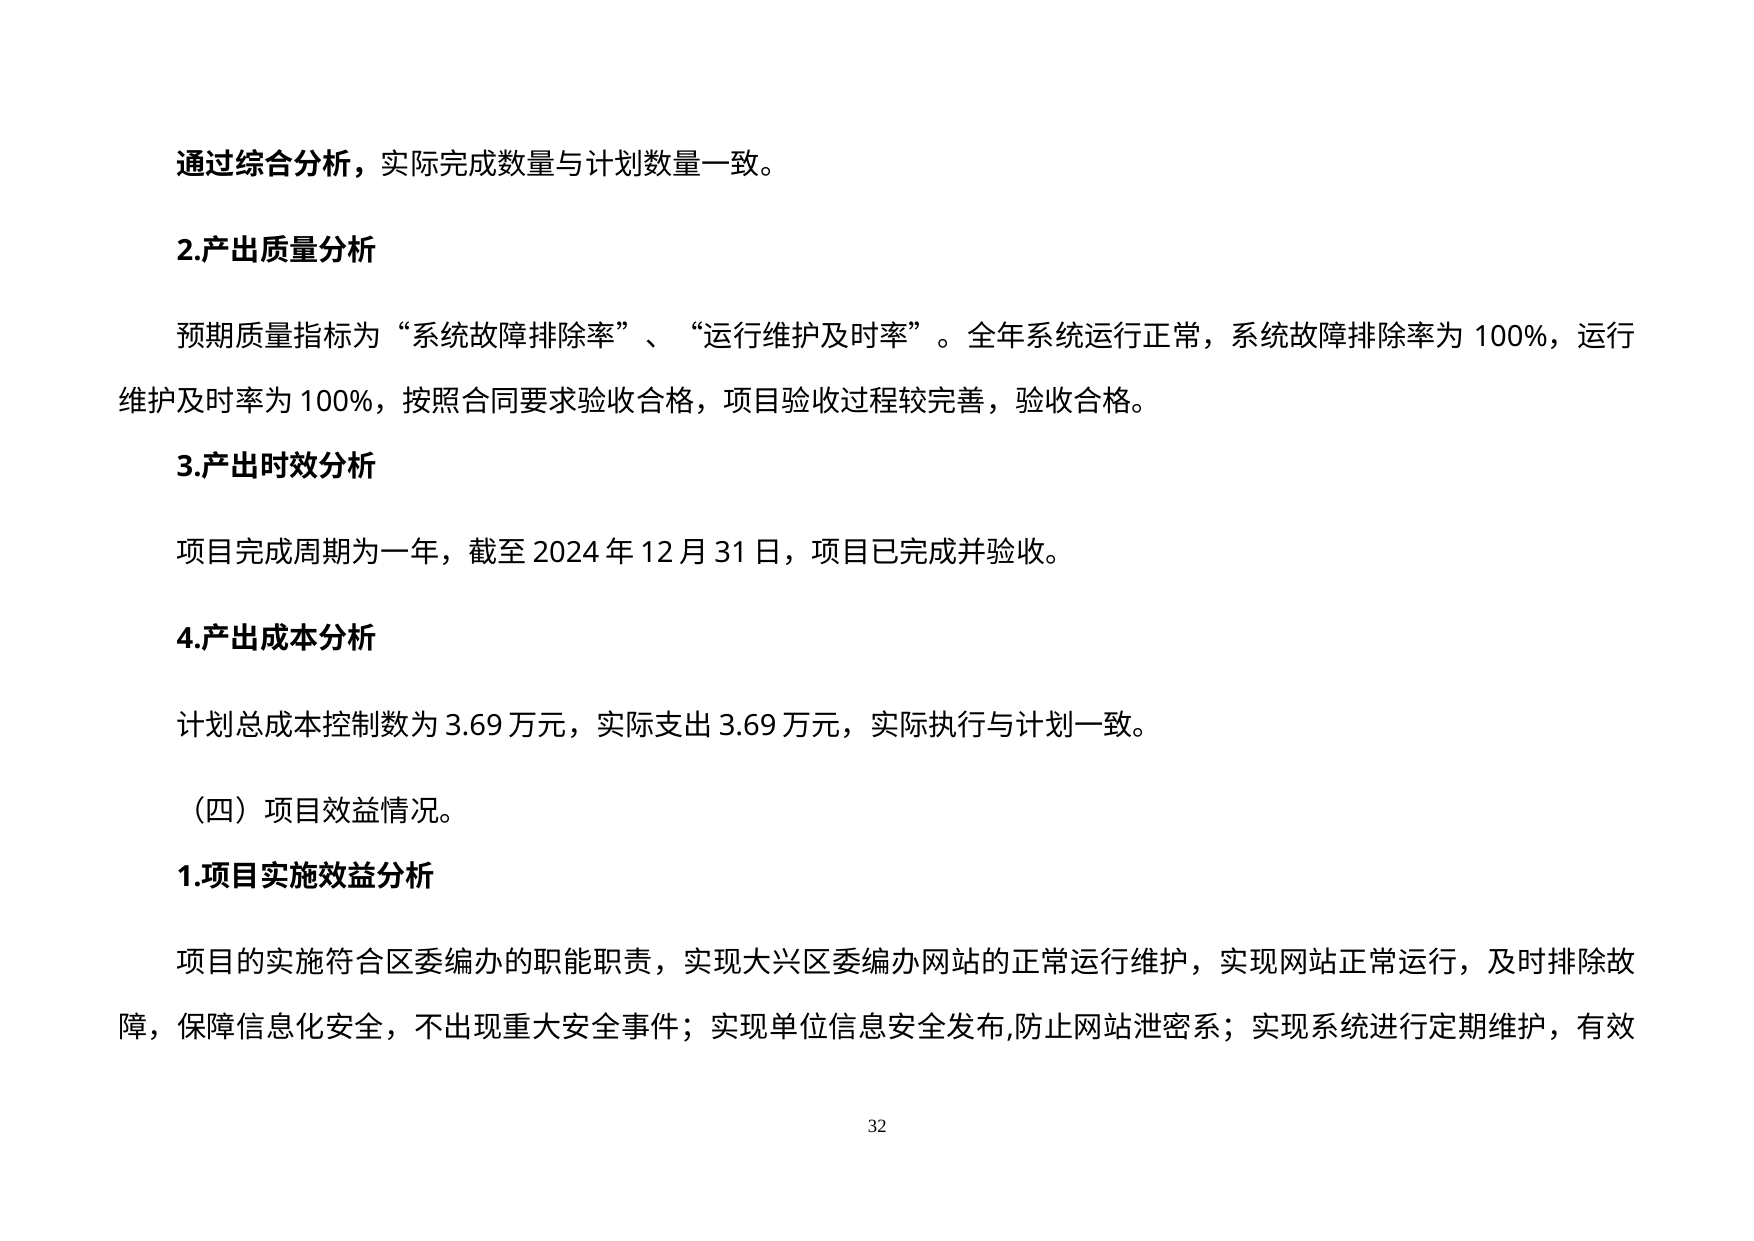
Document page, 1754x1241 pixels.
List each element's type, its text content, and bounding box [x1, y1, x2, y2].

text 3.产出时效分析 [118, 431, 1636, 496]
text 项目完成周期为一年，截至2024年12月31日，项目已完成并验收。 [118, 518, 1636, 583]
text 1.项目实施效益分析 [118, 841, 1636, 906]
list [118, 927, 1636, 1057]
text 2.产出质量分析 [118, 215, 1636, 280]
list 项目效益情况。 [118, 776, 1636, 841]
text 预期质量指标为“系统故障排除率”、“运行维护及时率”。全年系统运行正常，系统故障排除率为100%，运行维护及时率为100%，按照合同要求验收合格，项目验收过程较完善，验收合格。 [118, 301, 1636, 431]
text 4.产出成本分析 [118, 604, 1636, 669]
text 计划总成本控制数为3.69万元，实际支出3.69万元，实际执行与计划一致。 [118, 690, 1636, 755]
text 通过综合分析，实际完成数量与计划数量一致。 [118, 129, 1636, 194]
